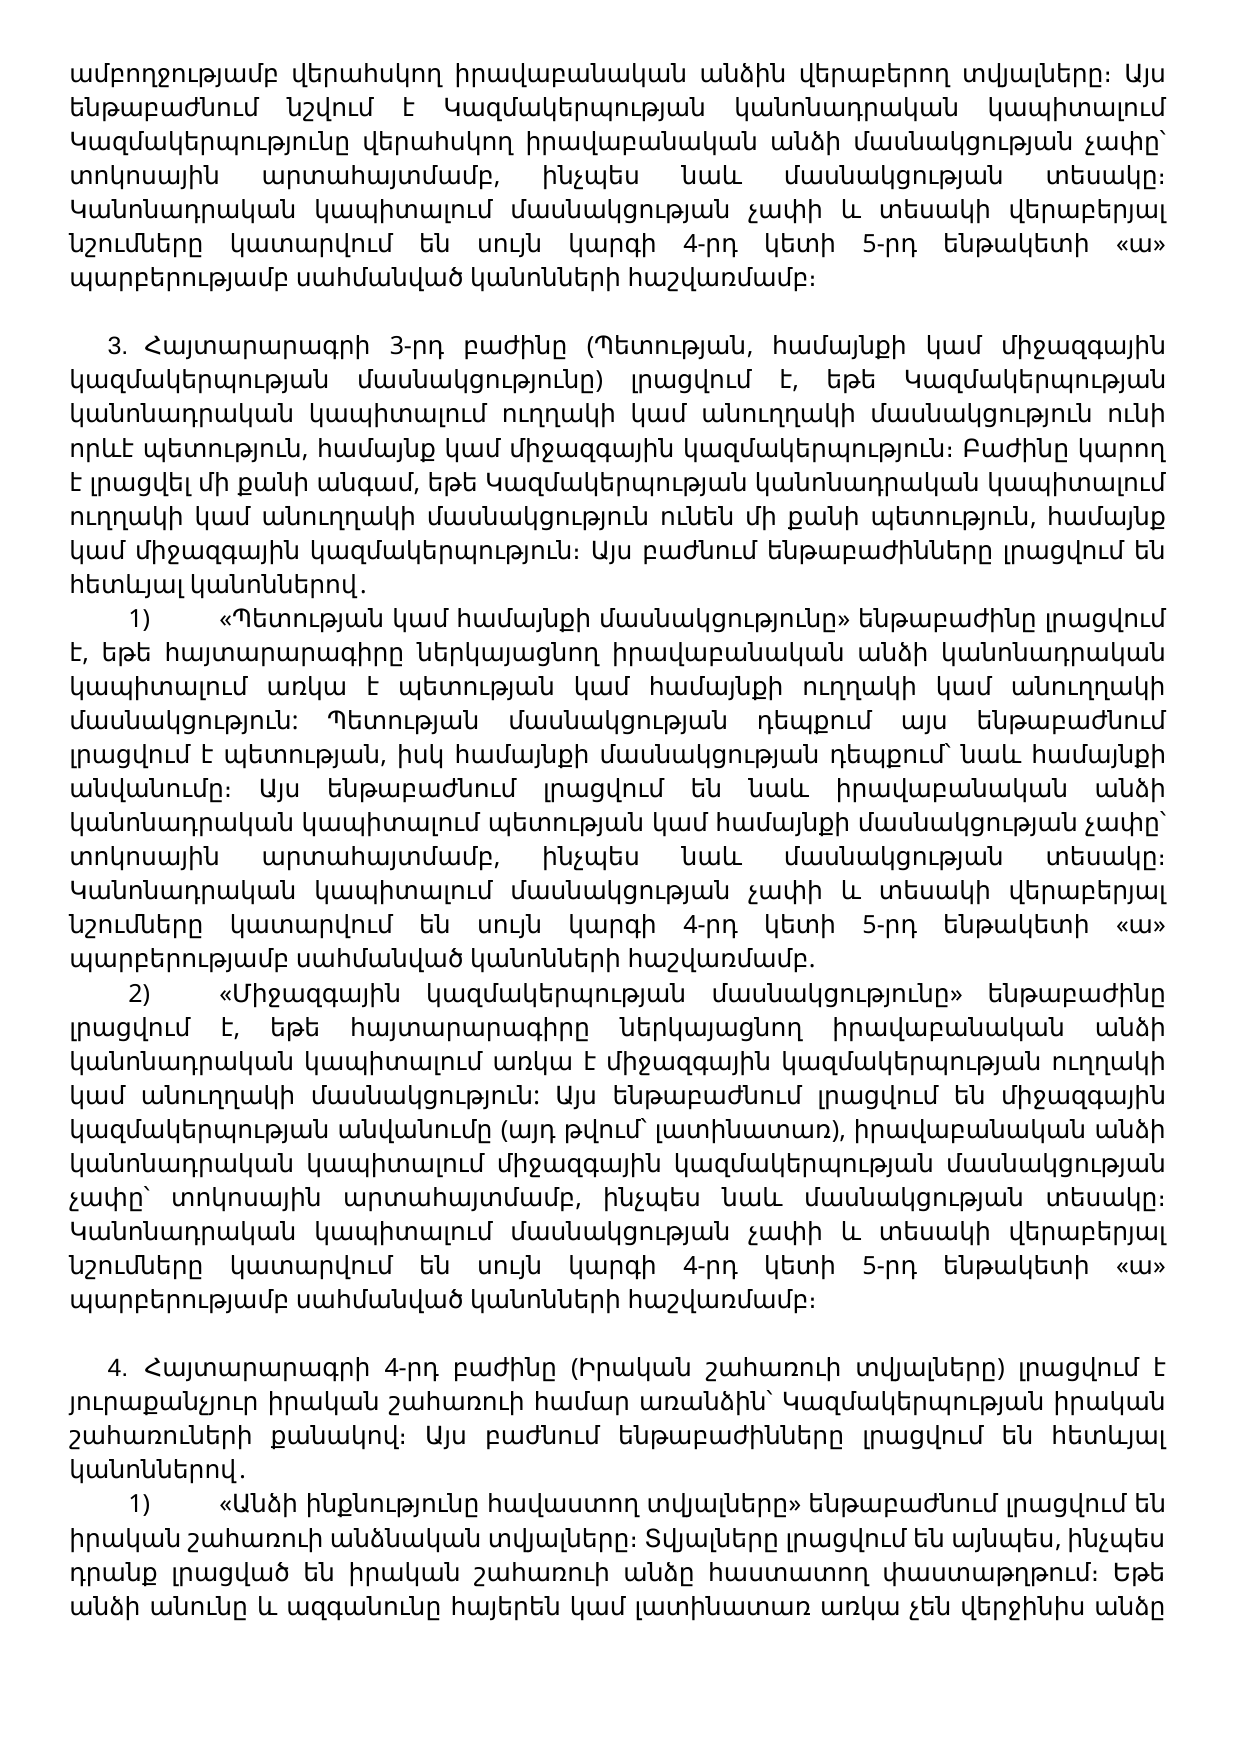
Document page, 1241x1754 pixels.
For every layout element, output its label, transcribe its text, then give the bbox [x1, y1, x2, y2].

list «Պետության կամ համայնքի մասնակցությունը» ենթաբաժինը լրացվում է, եթե հայտարարագիրը ներկայացնող իրավաբանական անձի կանոնադրական կապիտալում առկա է պետության կամ համայնքի ուղղակի կամ անուղղակի մասնակցություն: Պետության մասնակցության դեպքում այս ենթաբաժնում լրացվում է պետության, իսկ համայնքի մասնակցության դեպքում՝ նաև համայնքի անվանումը։ Այս ենթաբաժնում լրացվում են նաև իրավաբանական անձի կանոնադրական կապիտալում պետության կամ համայնքի մասնակցության չափը՝ տոկոսային արտահայտմամբ, ինչպես նաև մասնակցության տեսակը։ Կանոնադրական կապիտալում մասնակցության չափի և տեսակի վերաբերյալ նշումները կատարվում են սույն կարգի 4-րդ կետի 5-րդ ենթակետի «ա» պարբերությամբ սահմանված կանոնների հաշվառմամբ. [69, 601, 1167, 975]
list Հայտարարագրի 4-րդ բաժինը (Իրական շահառուի տվյալները) լրացվում է յուրաքանչյուր իրական շահառուի համար առանձին՝ Կազմակերպության իրական շահառուների քանակով։ Այս բաժնում ենթաբաժինները լրացվում են հետևյալ կանոններով․ [69, 1350, 1167, 1486]
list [69, 56, 1167, 294]
list Հայտարարագրի 3-րդ բաժինը (Պետության, համայնքի կամ միջազգային կազմակերպության մասնակցությունը) լրացվում է, եթե Կազմակերպության կանոնադրական կապիտալում ուղղակի կամ անուղղակի մասնակցություն ունի որևէ պետություն, համայնք կամ միջազգային կազմակերպություն։ Բաժինը կարող է լրացվել մի քանի անգամ, եթե Կազմակերպության կանոնադրական կապիտալում ուղղակի կամ անուղղակի մասնակցություն ունեն մի քանի պետություն, համայնք կամ միջազգային կազմակերպություն։ Այս բաժնում ենթաբաժինները լրացվում են հետևյալ կանոններով․ [69, 328, 1167, 601]
list «Միջազգային կազմակերպության մասնակցությունը» ենթաբաժինը լրացվում է, եթե հայտարարագիրը ներկայացնող իրավաբանական անձի կանոնադրական կապիտալում առկա է միջազգային կազմակերպության ուղղակի կամ անուղղակի մասնակցություն: Այս ենթաբաժնում լրացվում են միջազգային կազմակերպության անվանումը (այդ թվում՝ լատինատառ), իրավաբանական անձի կանոնադրական կապիտալում միջազգային կազմակերպության մասնակցության չափը՝ տոկոսային արտահայտմամբ, ինչպես նաև մասնակցության տեսակը։ Կանոնադրական կապիտալում մասնակցության չափի և տեսակի վերաբերյալ նշումները կատարվում են սույն կարգի 4-րդ կետի 5-րդ ենթակետի «ա» պարբերությամբ սահմանված կանոնների հաշվառմամբ։ [69, 975, 1167, 1316]
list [69, 1486, 1167, 1622]
